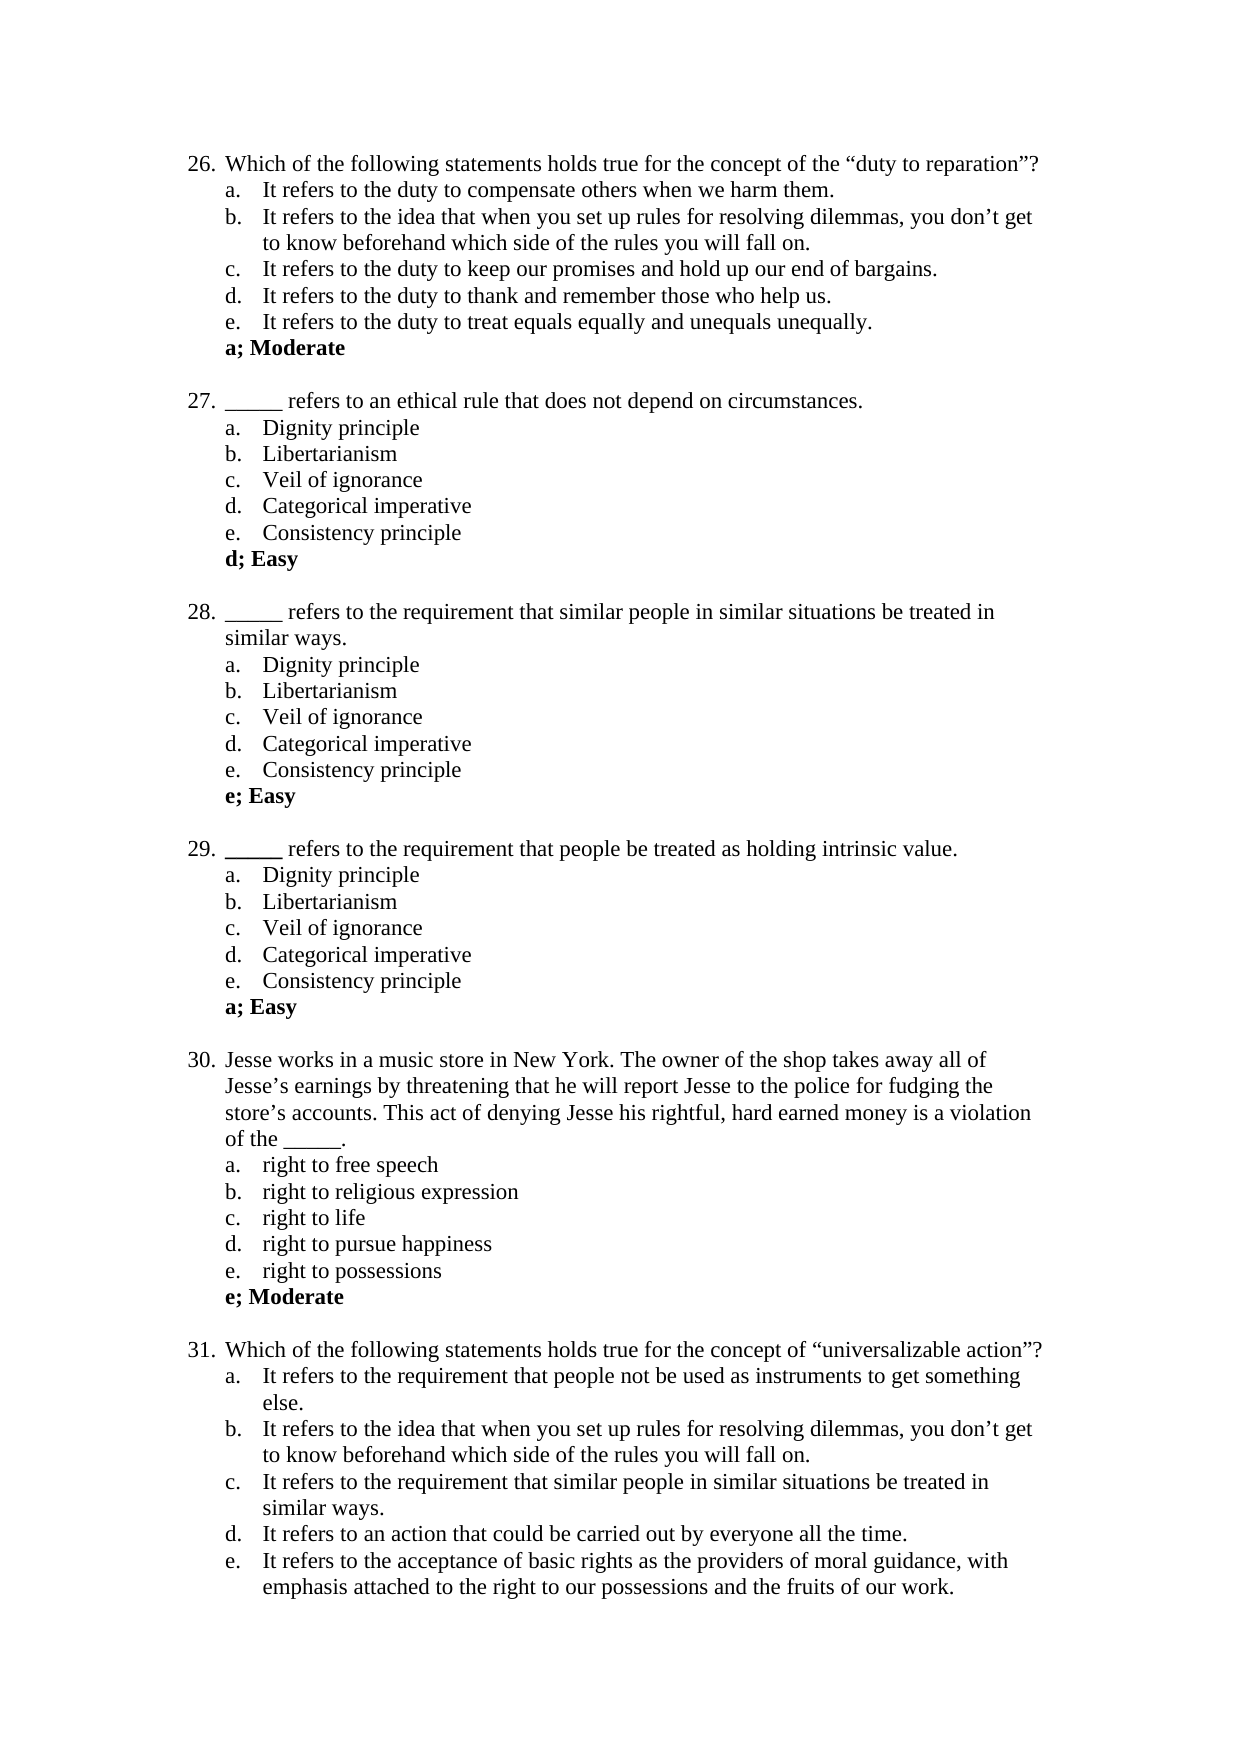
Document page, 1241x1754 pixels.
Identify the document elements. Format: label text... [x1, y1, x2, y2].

list It refers to the duty to treat equals equally and unequals unequally. [225, 308, 1053, 334]
text e; Easy [225, 782, 1053, 809]
list Consistency principle [225, 519, 1053, 545]
list It refers to the duty to keep our promises and hold up our end of bargains. [225, 255, 1053, 282]
list _____ refers to the requirement that similar people in similar situations be treated in similar ways. [187, 598, 1053, 651]
list It refers to the duty to compensate others when we harm them. [225, 176, 1053, 203]
list Consistency principle [225, 756, 1053, 782]
list Categorical imperative [225, 730, 1053, 756]
list right to free speech [225, 1151, 1053, 1178]
text e; Moderate [225, 1283, 1053, 1309]
list Jesse works in a music store in New York. The owner of the shop takes away all of Jesse’s earnings by threatening that he will report Jesse to the police for fudging the store’s accounts. This act of denying Jesse his rightful, hard earned money is a violation of the _____. [187, 1046, 1053, 1151]
list Dignity principle [225, 651, 1053, 677]
list Libertarianism [225, 677, 1053, 703]
list right to pursue happiness [225, 1231, 1053, 1257]
list It refers to the idea that when you set up rules for resolving dilemmas, you don’t get to know beforehand which side of the rules you will fall on. [225, 1415, 1053, 1468]
list right to life [225, 1204, 1053, 1231]
list Dignity principle [225, 413, 1053, 440]
list Veil of ignorance [225, 703, 1053, 730]
list Which of the following statements holds true for the concept of the “duty to reparation”? [187, 150, 1053, 176]
list It refers to an action that could be carried out by everyone all the time. [225, 1520, 1053, 1547]
list _____ refers to an ethical rule that does not depend on circumstances. [187, 387, 1053, 413]
text d; Easy [225, 545, 1053, 572]
list Veil of ignorance [225, 466, 1053, 493]
list Veil of ignorance [225, 914, 1053, 941]
text a; Easy [225, 993, 1053, 1020]
list It refers to the duty to thank and remember those who help us. [225, 282, 1053, 308]
list Categorical imperative [225, 941, 1053, 967]
list Consistency principle [225, 967, 1053, 993]
list Libertarianism [225, 888, 1053, 914]
list right to possessions [225, 1257, 1053, 1283]
list Categorical imperative [225, 493, 1053, 519]
list _____ refers to the requirement that people be treated as holding intrinsic value. [187, 835, 1053, 862]
list Dignity principle [225, 862, 1053, 888]
list Which of the following statements holds true for the concept of “universalizable action”? [187, 1336, 1053, 1362]
list It refers to the requirement that similar people in similar situations be treated in similar ways. [225, 1468, 1053, 1520]
list Libertarianism [225, 440, 1053, 466]
text a; Moderate [225, 334, 1053, 361]
list right to religious expression [225, 1178, 1053, 1204]
list It refers to the idea that when you set up rules for resolving dilemmas, you don’t get to know beforehand which side of the rules you will fall on. [225, 203, 1053, 255]
list It refers to the requirement that people not be used as instruments to get something else. [225, 1362, 1053, 1415]
